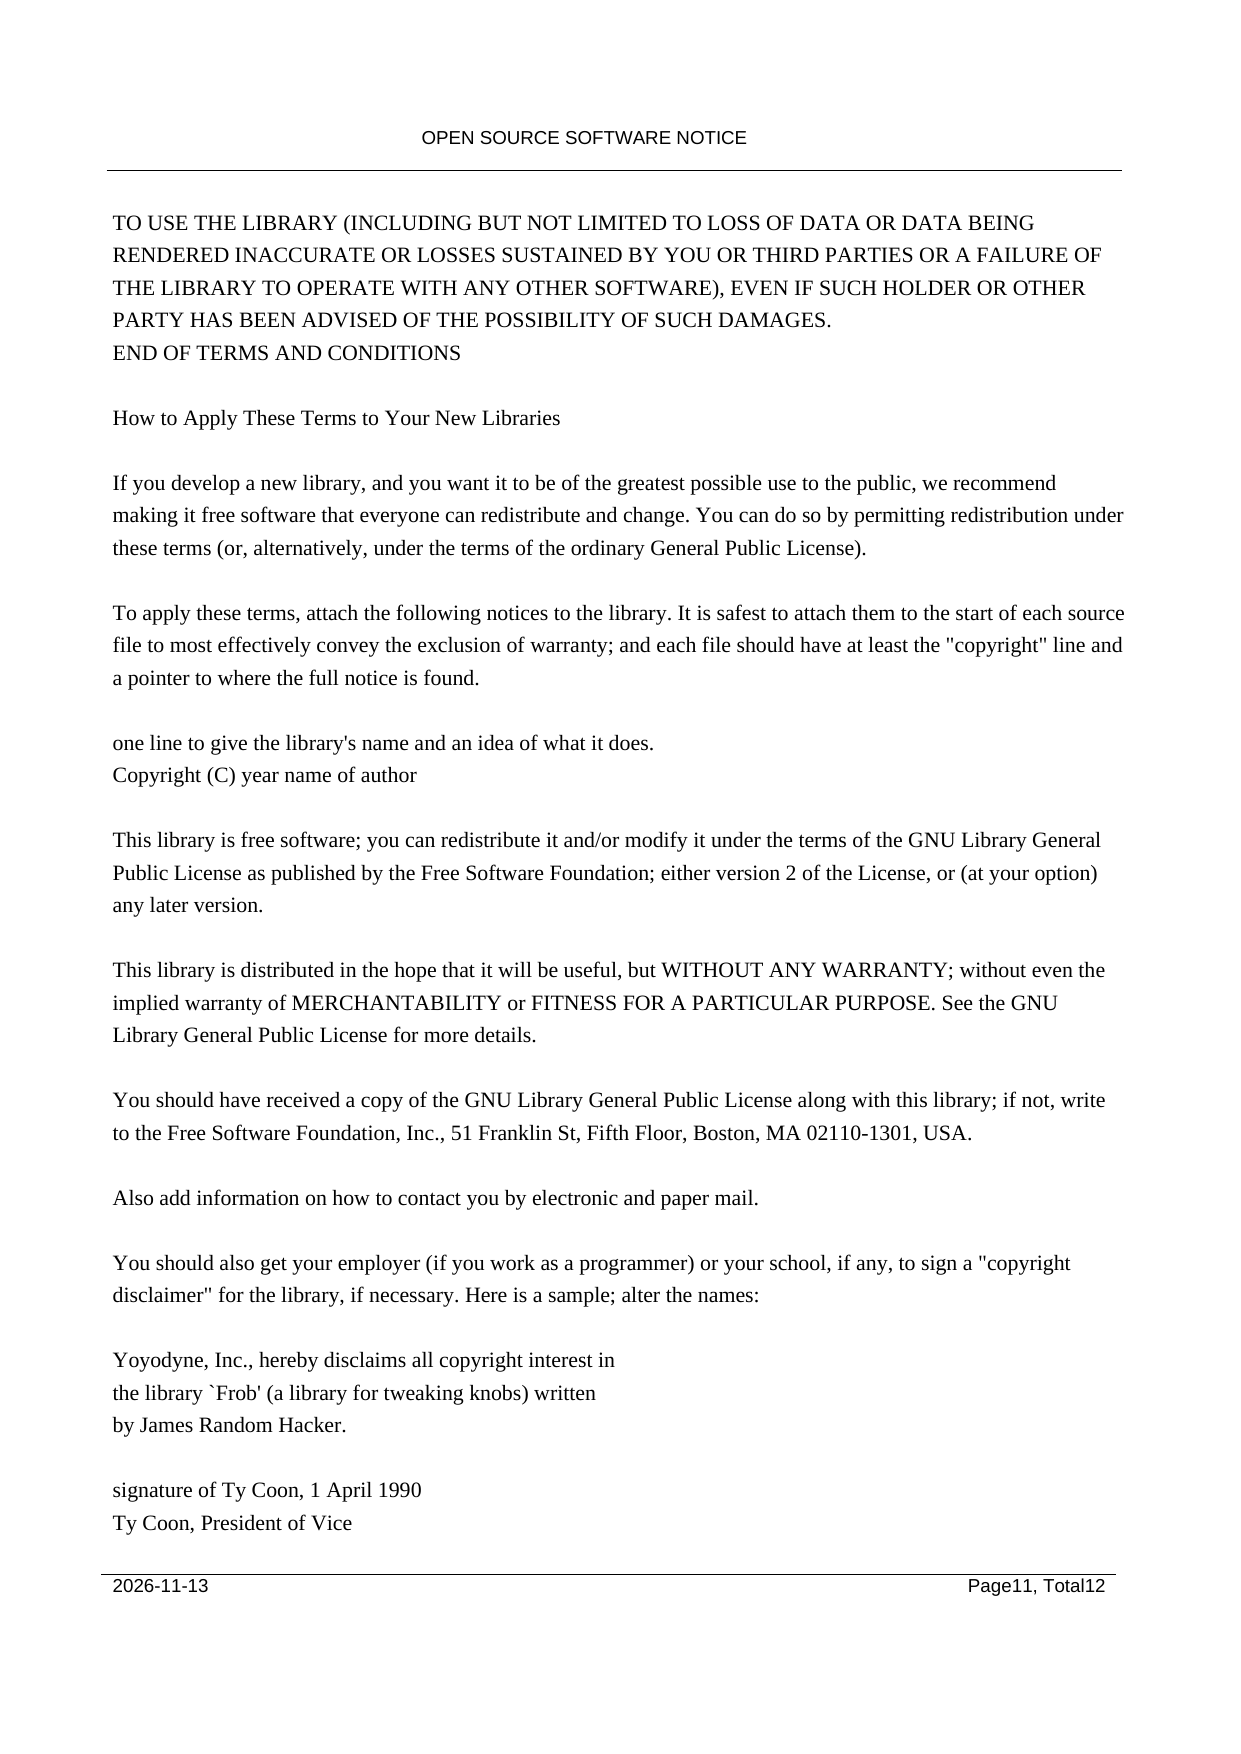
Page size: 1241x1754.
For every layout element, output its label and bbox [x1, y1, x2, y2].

text [112, 206, 1128, 1539]
